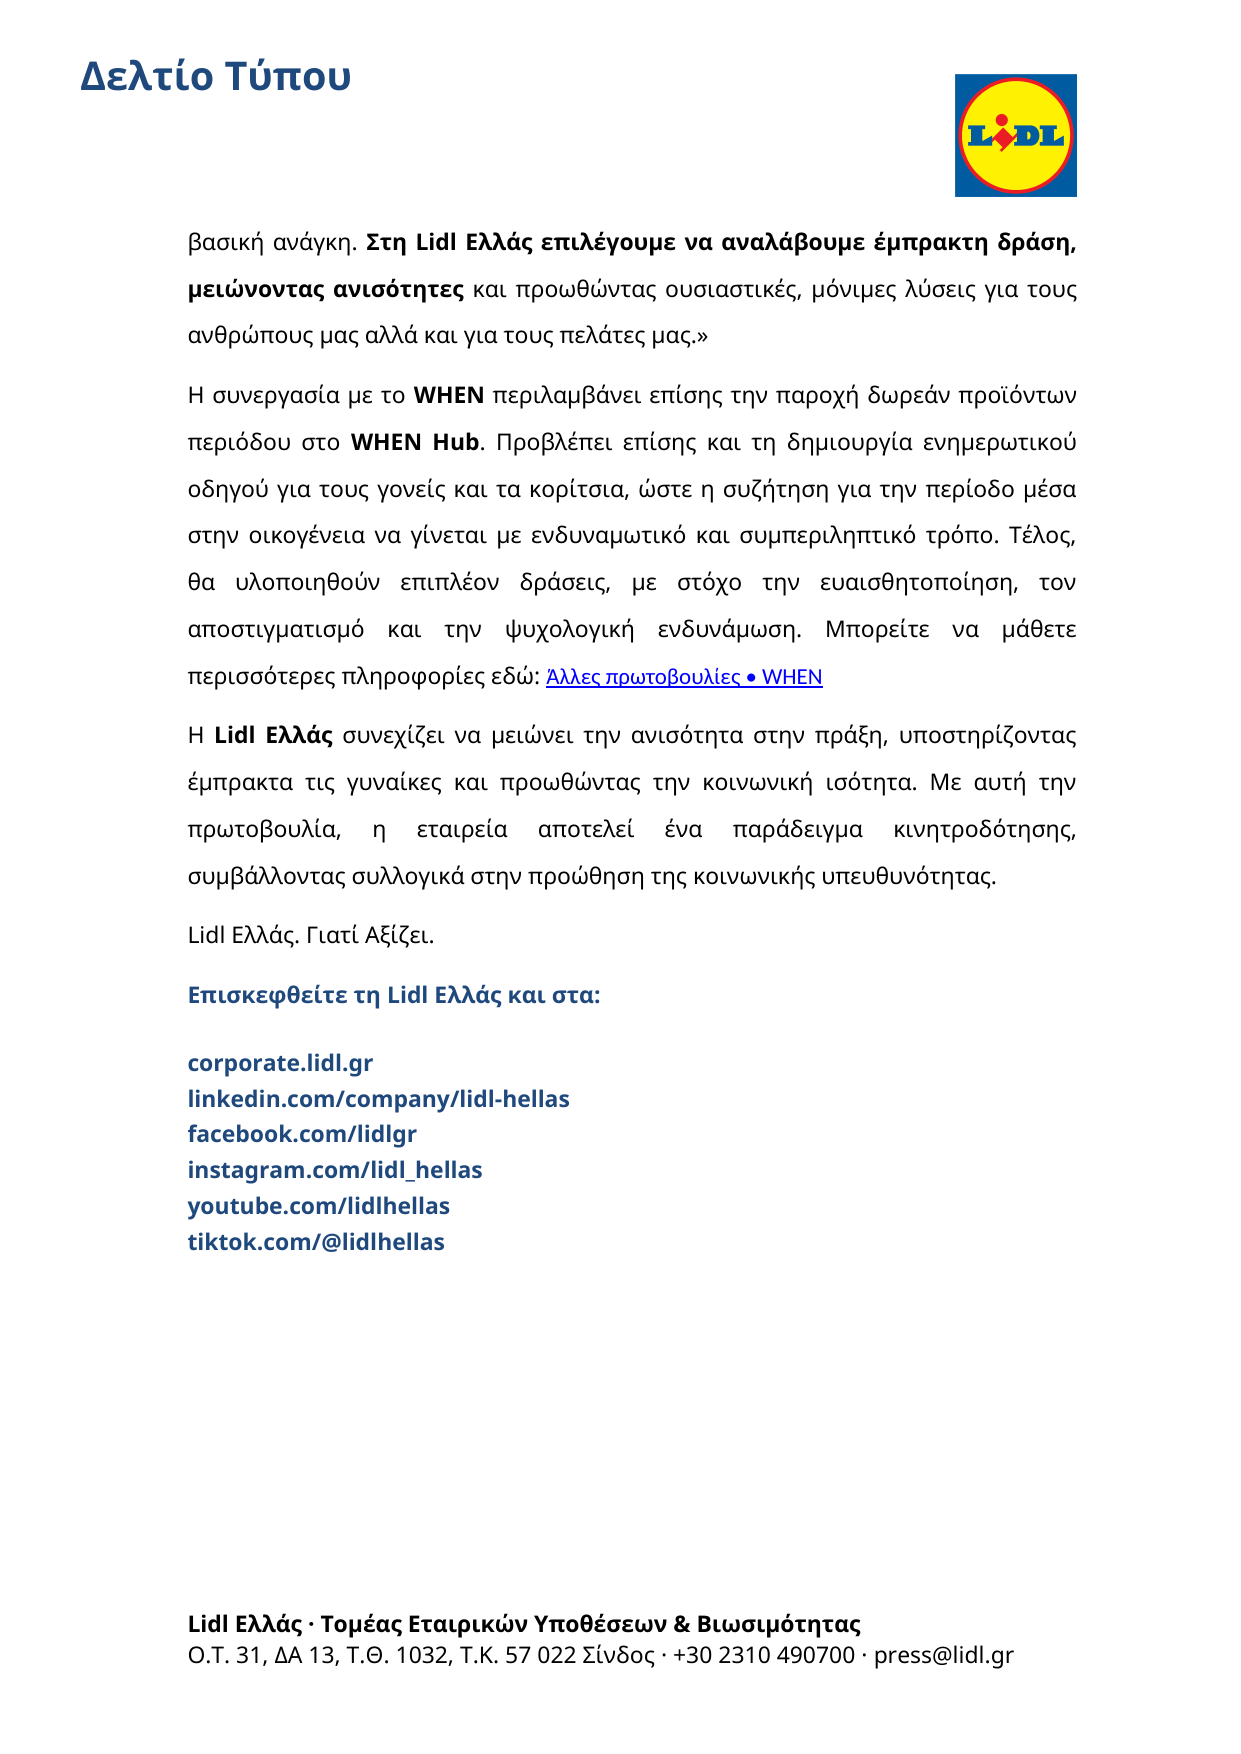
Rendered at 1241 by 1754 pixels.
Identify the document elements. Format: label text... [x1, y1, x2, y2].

text tiktok.com/@lidlhellas [187, 1226, 1078, 1257]
text Lidl Ελλάς. Γιατί Αξίζει. [187, 919, 1078, 951]
text Η Lidl Ελλάς συνεχίζει να μειώνει την ανισότητα στην πράξη, υποστηρίζοντας έμπρακτα τις γυναίκες και προωθώντας την κοινωνική ισότητα. Με αυτή την πρωτοβουλία, η εταιρεία αποτελεί ένα παράδειγμα κινητροδότησης, συμβάλλοντας συλλογικά στην προώθηση της κοινωνικής υπευθυνότητας. [187, 719, 1078, 891]
text Η συνεργασία με το WHEN περιλαμβάνει επίσης την παροχή δωρεάν προϊόντων περιόδου στο WHEN Hub. Προβλέπει επίσης και τη δημιουργία ενημερωτικού οδηγού για τους γονείς και τα κορίτσια, ώστε η συζήτηση για την περίοδο μέσα στην οικογένεια να γίνεται με ενδυναμωτικό και συμπεριληπτικό τρόπο. Τέλος, θα υλοποιηθούν επιπλέον δράσεις, με στόχο την ευαισθητοποίηση, τον αποστιγματισμό και την ψυχολογική ενδυνάμωση. Μπορείτε να μάθετε περισσότερες πληροφορίες εδώ: Άλλες πρωτοβουλίες • WHEN [187, 379, 1078, 691]
text youtube.com/lidlhellas [187, 1190, 1078, 1222]
text instagram.com/lidl_hellas [187, 1154, 1078, 1186]
picture [954, 73, 1078, 198]
text facebook.com/lidlgr [187, 1118, 1078, 1150]
text linkedin.com/company/lidl-hellas [187, 1082, 1078, 1114]
text Επισκεφθείτε τη Lidl Ελλάς και στα: [187, 979, 1078, 1010]
text corporate.lidl.gr [187, 1047, 1078, 1078]
